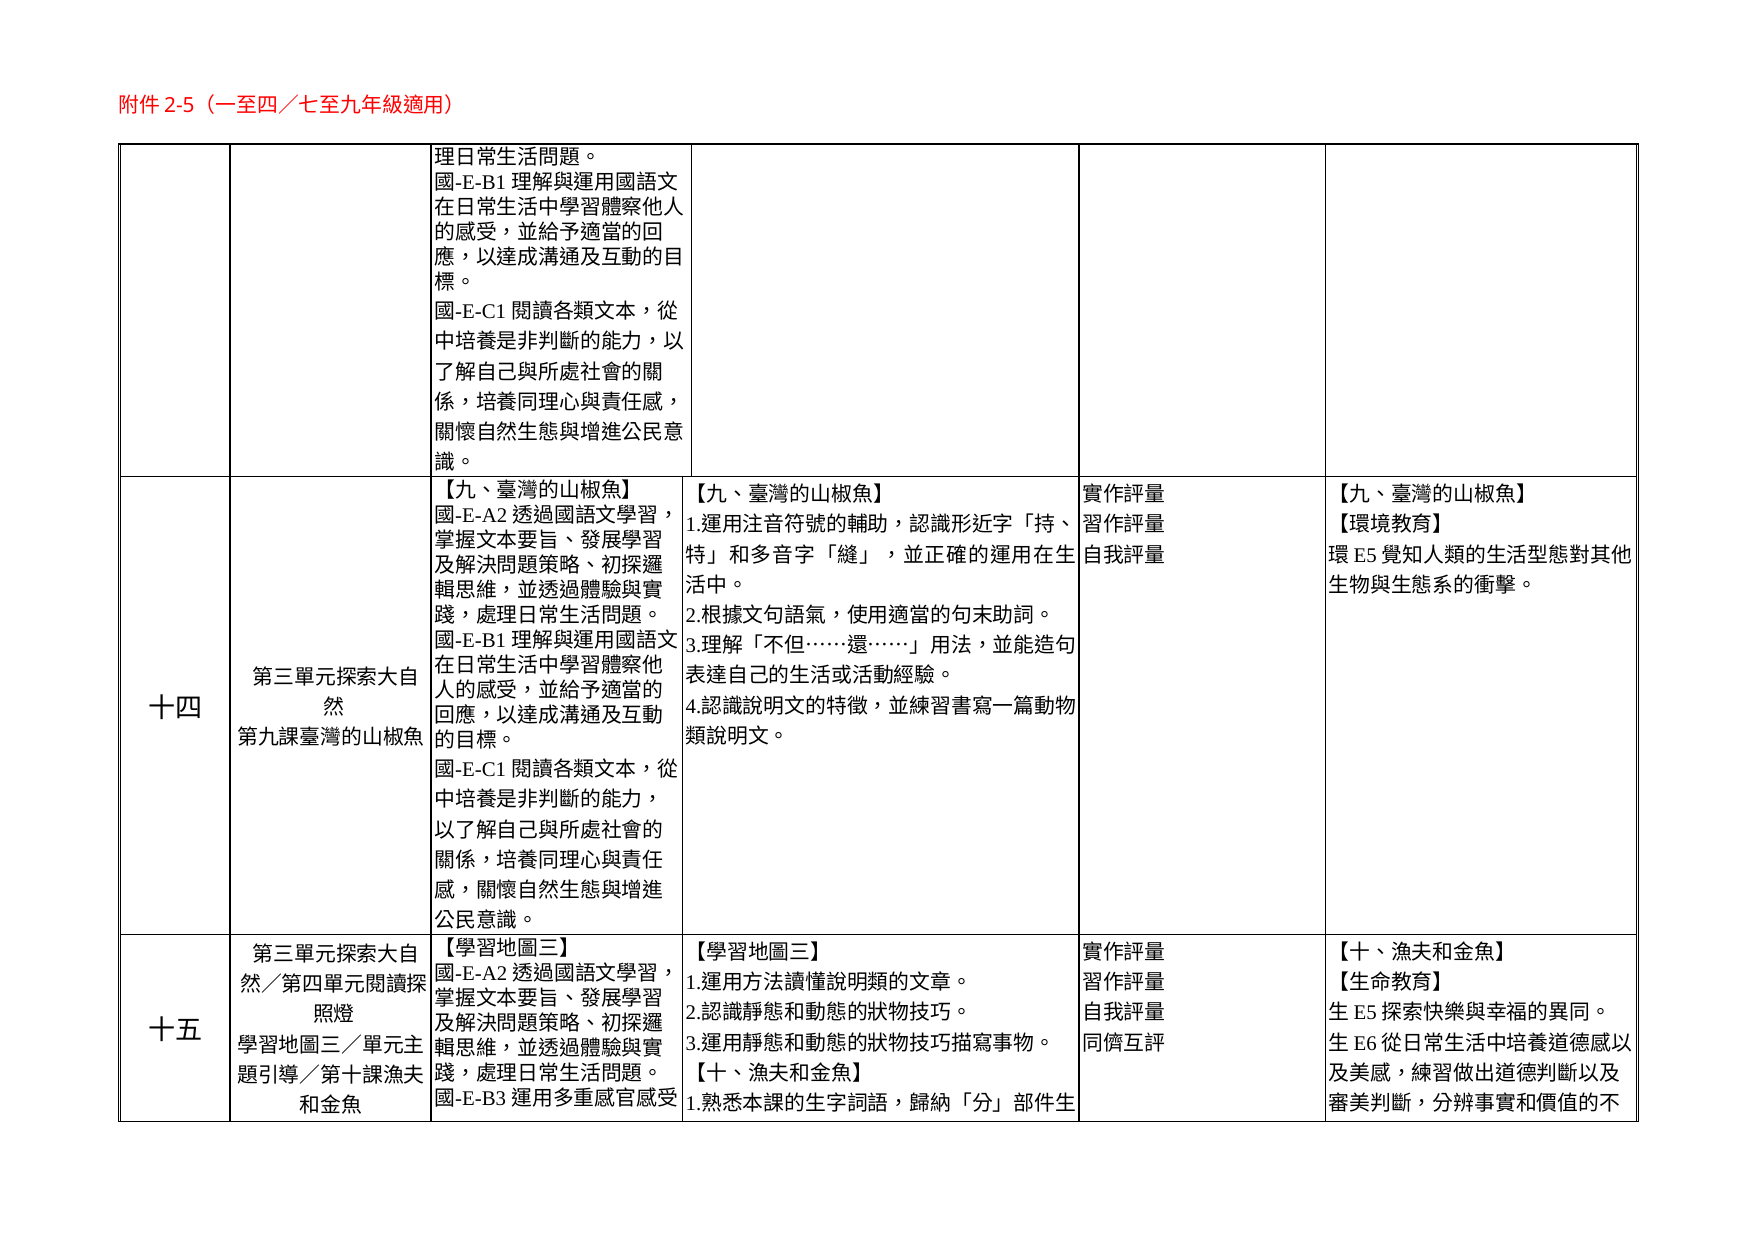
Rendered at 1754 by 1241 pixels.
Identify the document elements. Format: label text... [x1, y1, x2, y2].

table_cell 【九、臺灣的山椒魚】 國-E-A2 透過國語文學習，掌握文本要旨、發展學習及解決問題策略、初探邏輯思維，並透過體驗與實踐，處理日常生活問題。 國-E-B1 理解與運用國語文在日常生活中學習體察他人的感受，並給予適當的回應，以達成溝通及互動的目標。 國-E-C1 閱讀各類文本，從中培養是非判斷的能力，以了解自己與所處社會的關係，培養同理心與責任感，關懷自然生態與增進公民意識。 [432, 477, 682, 934]
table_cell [231, 145, 430, 476]
table_cell 第三單元探索大自然 第九課臺灣的山椒魚 [231, 477, 430, 934]
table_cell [231, 935, 430, 1121]
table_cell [683, 935, 1078, 1121]
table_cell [1326, 145, 1636, 476]
table_cell 十四 [121, 477, 229, 934]
table_cell 十三 [121, 145, 229, 476]
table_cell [692, 145, 1078, 476]
table_cell 實作評量 習作評量 自我評量 同儕互評 [1080, 935, 1325, 1121]
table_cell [432, 145, 691, 476]
table_cell 【九、臺灣的山椒魚】 【環境教育】 環E5 覺知人類的生活型態對其他生物與生態系的衝擊。 [1326, 477, 1636, 934]
table_cell 【九、臺灣的山椒魚】 1.運用注音符號的輔助，認識形近字「持、特」和多音字「縫」，並正確的運用在生活中。 2.根據文句語氣，使用適當的句末助詞。 3.理解「不但……還……」用法，並能造句表達自己的生活或活動經驗。 4.認識說明文的特徵，並練習書寫一篇動物類說明文。 [683, 477, 1078, 934]
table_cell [1080, 145, 1325, 476]
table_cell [432, 935, 682, 1121]
table_cell 實作評量 習作評量 自我評量 [1080, 477, 1325, 934]
table_cell 十五 [121, 935, 229, 1121]
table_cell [1326, 935, 1636, 1121]
